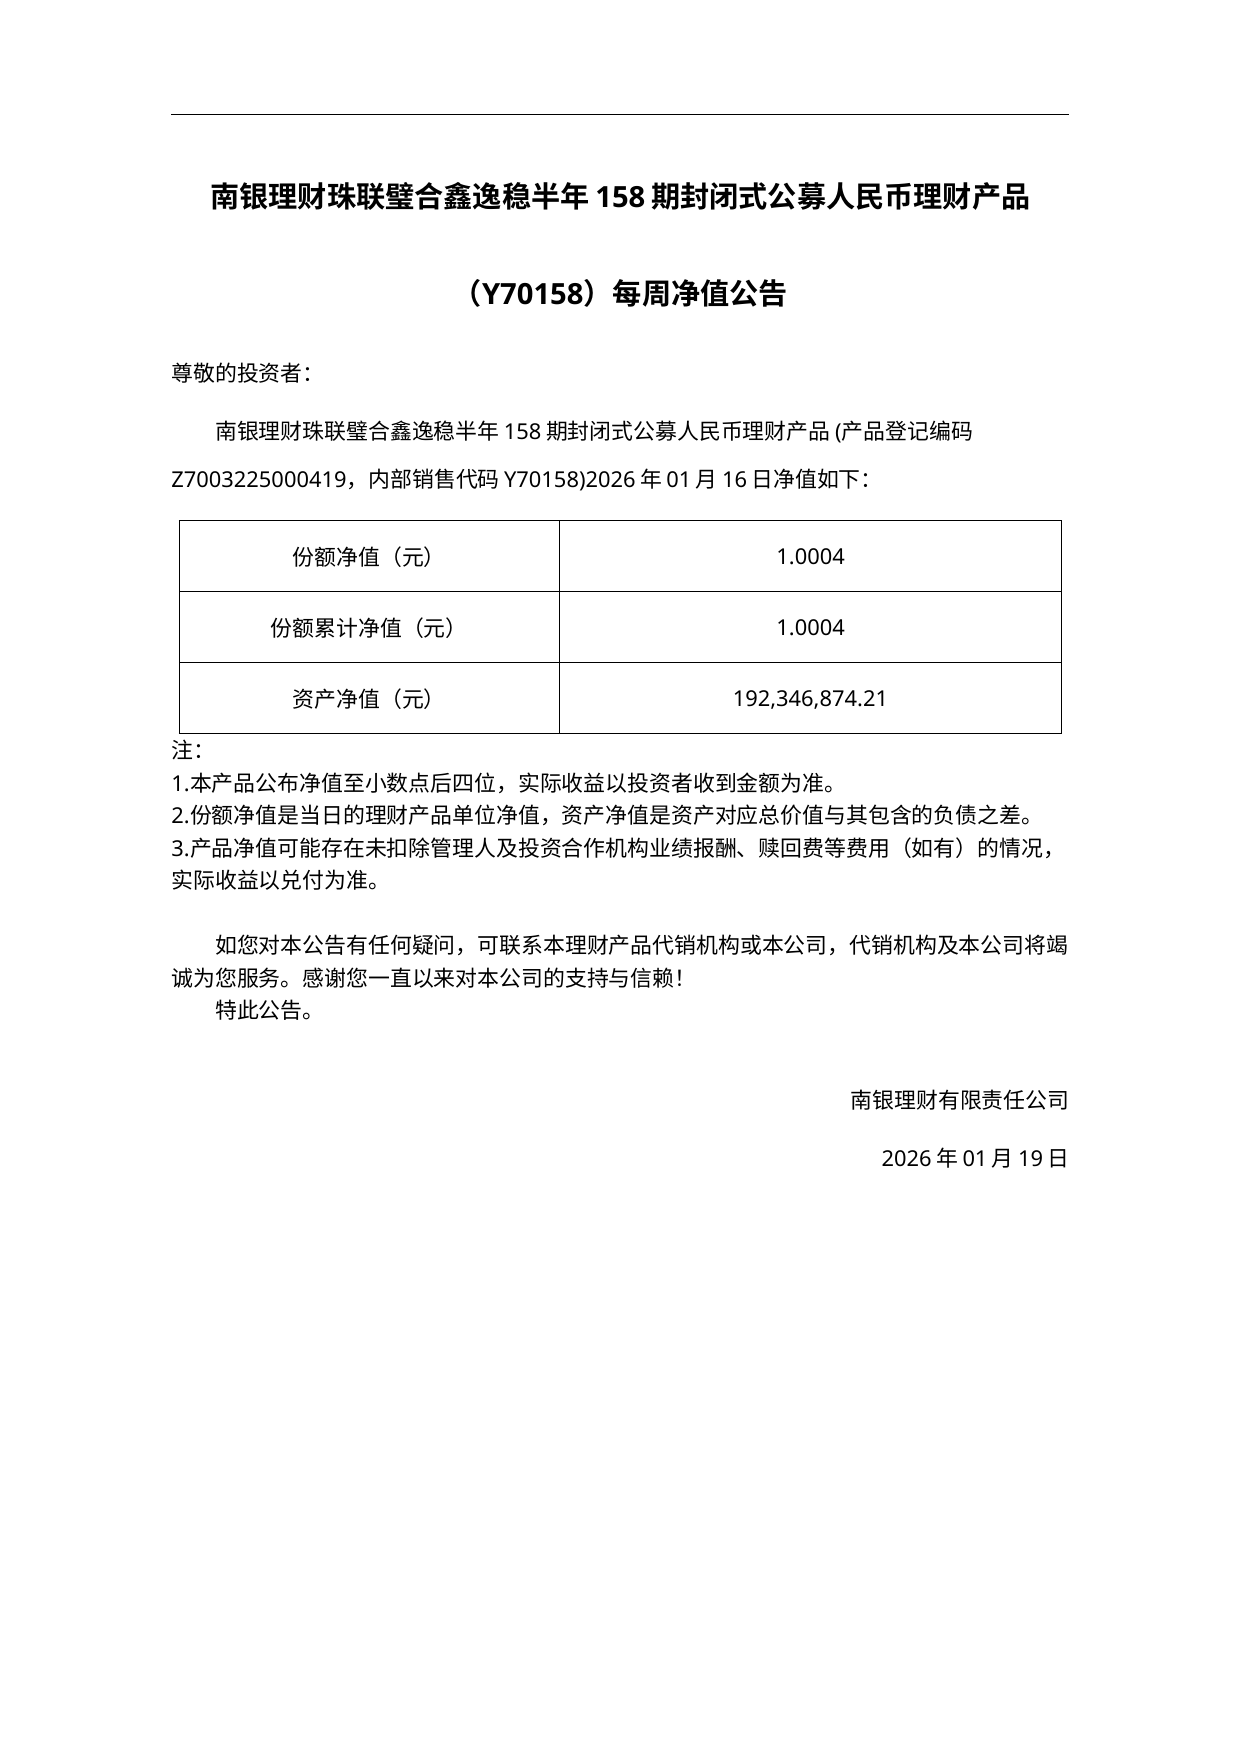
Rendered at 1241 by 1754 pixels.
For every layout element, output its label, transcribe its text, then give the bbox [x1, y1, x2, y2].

table_cell 份额累计净值（元） [180, 592, 559, 662]
table_header 份额净值（元） [180, 521, 559, 591]
text 尊敬的投资者： [171, 355, 1069, 388]
text 1.本产品公布净值至小数点后四位，实际收益以投资者收到金额为准。 [171, 765, 1069, 798]
text 2.份额净值是当日的理财产品单位净值，资产净值是资产对应总价值与其包含的负债之差。 [171, 798, 1069, 830]
text 南银理财有限责任公司 [171, 1082, 1069, 1115]
text 3.产品净值可能存在未扣除管理人及投资合作机构业绩报酬、赎回费等费用（如有）的情况，实际收益以兑付为准。 [171, 830, 1069, 895]
table_header 1.0004 [560, 521, 1061, 591]
text 注： [171, 733, 1069, 765]
table_cell 资产净值（元） [180, 663, 559, 733]
table_cell 192,346,874.21 [560, 663, 1061, 733]
table_cell 1.0004 [560, 592, 1061, 662]
text 2026年01月19日 [171, 1140, 1069, 1173]
text 南银理财珠联璧合鑫逸稳半年158期封闭式公募人民币理财产品 (产品登记编码Z7003225000419，内部销售代码Y70158)2026年01月16日净值如下： [171, 413, 1069, 494]
text 如您对本公告有任何疑问，可联系本理财产品代销机构或本公司，代销机构及本公司将竭诚为您服务。感谢您一直以来对本公司的支持与信赖！ [171, 928, 1069, 993]
text 特此公告。 [171, 993, 1069, 1025]
text 南银理财珠联璧合鑫逸稳半年158期封闭式公募人民币理财产品（Y70158）每周净值公告 [171, 162, 1069, 324]
